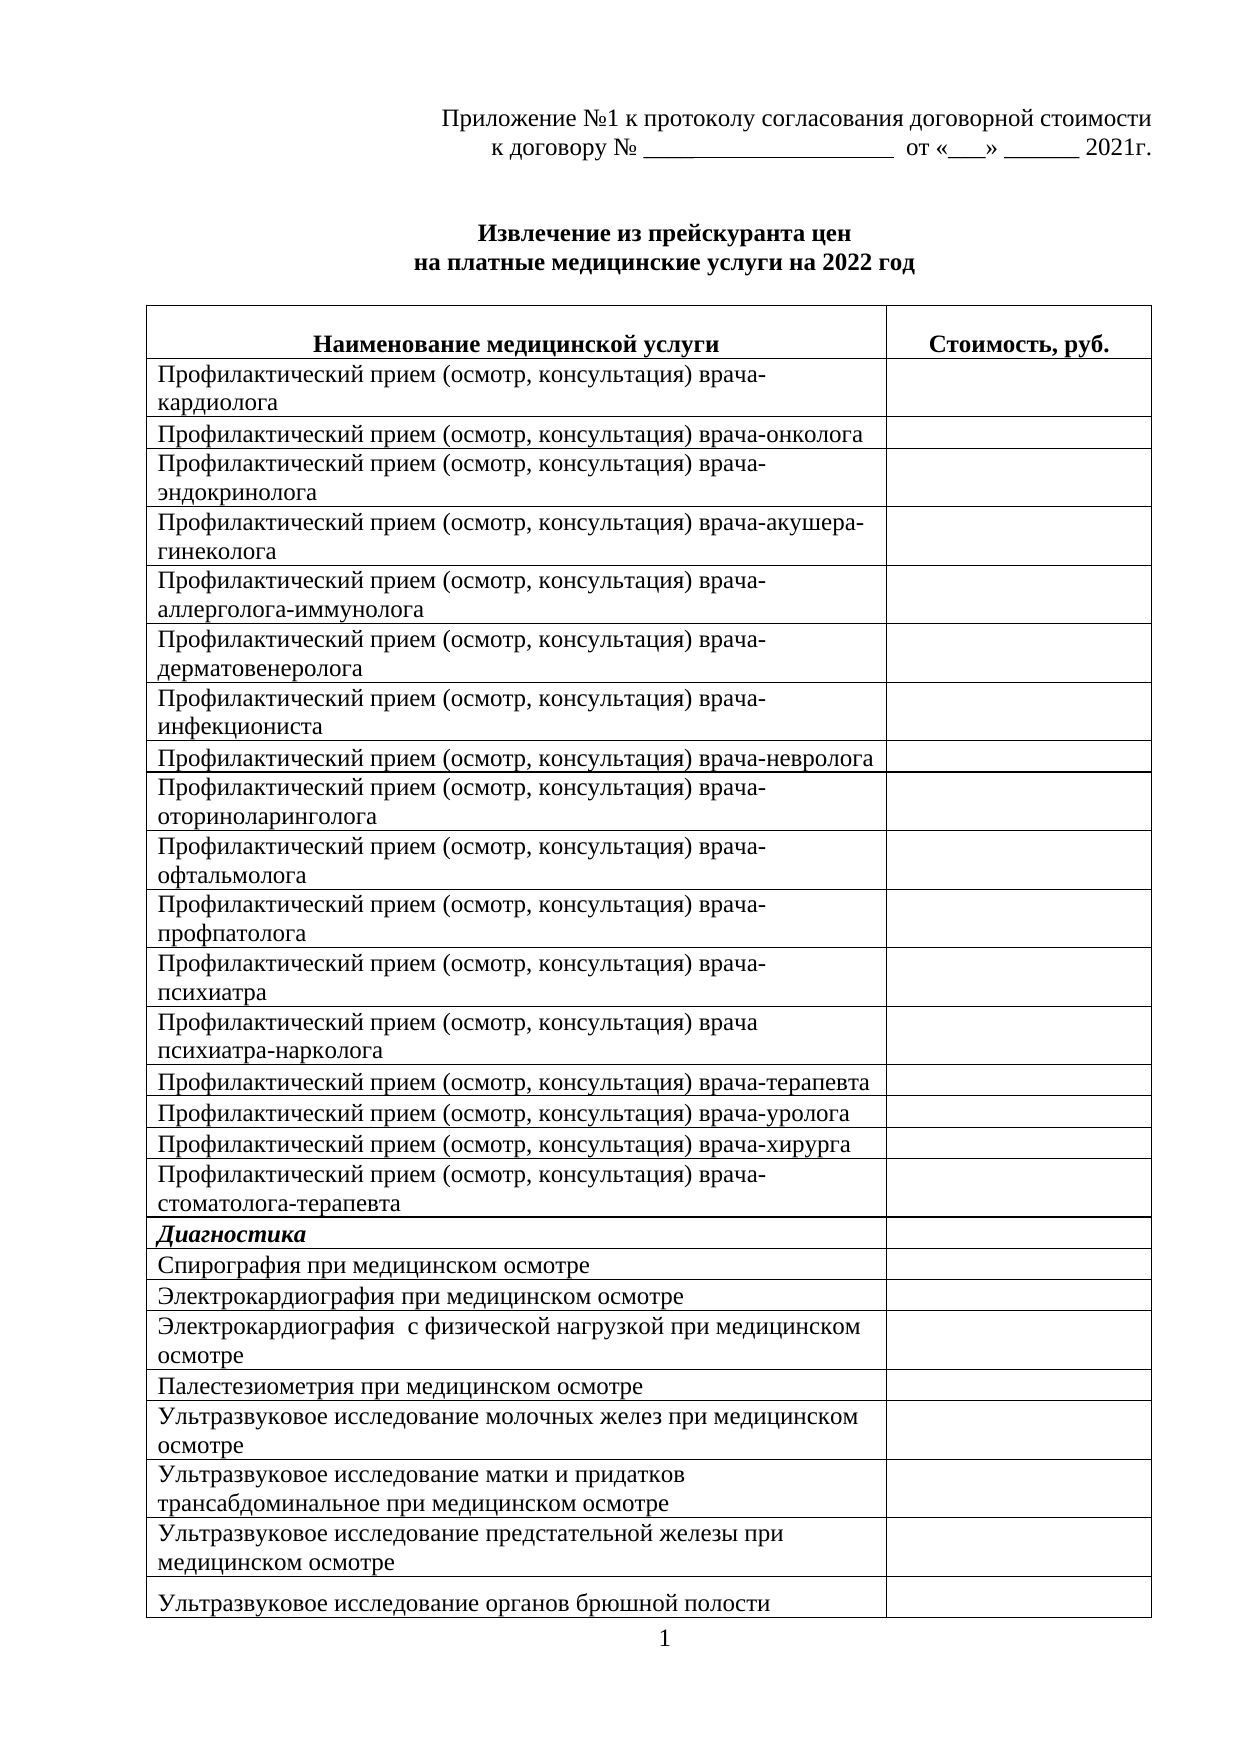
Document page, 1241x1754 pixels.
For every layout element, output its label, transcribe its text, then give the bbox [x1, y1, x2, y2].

table_cell [887, 1007, 1151, 1064]
table_cell [887, 683, 1151, 740]
table_cell [887, 1218, 1151, 1248]
table_cell Профилактический прием (осмотр, консультация) врача-акушера-гинеколога [147, 507, 886, 564]
text к договору № ____ от «___» ______ 2021г. [148, 132, 1152, 161]
table_header Стоимость, руб. [887, 306, 1151, 358]
table_cell [887, 773, 1151, 830]
table_cell Профилактический прием (осмотр, консультация) врача-онколога [147, 417, 886, 447]
table_cell [887, 890, 1151, 947]
table_cell Профилактический прием (осмотр, консультация) врача-эндокринолога [147, 449, 886, 506]
table_cell [887, 1159, 1151, 1216]
table_cell Профилактический прием (осмотр, консультация) врача-терапевта [147, 1065, 886, 1095]
text Приложение №1 к протоколу согласования договорной стоимости [148, 103, 1152, 132]
table_cell Диагностика [147, 1218, 886, 1248]
table_cell [887, 741, 1151, 771]
table_cell [887, 948, 1151, 1006]
text Извлечение из прейскуранта цен [148, 218, 1181, 247]
table_cell Профилактический прием (осмотр, консультация) врача-уролога [147, 1096, 886, 1127]
table_cell Ультразвуковое исследование предстательной железы при медицинском осмотре [147, 1518, 886, 1576]
table_cell Профилактический прием (осмотр, консультация) врача-невролога [147, 741, 886, 771]
table_cell [887, 1401, 1151, 1458]
table_cell [887, 449, 1151, 506]
table_cell Профилактический прием (осмотр, консультация) врача-инфекциониста [147, 683, 886, 740]
table_cell [887, 1370, 1151, 1400]
table_cell [887, 507, 1151, 564]
table_cell [887, 831, 1151, 888]
table_cell [887, 1128, 1151, 1158]
table_cell [887, 1096, 1151, 1127]
table_cell Спирография при медицинском осмотре [147, 1249, 886, 1279]
table_cell Электрокардиография с физической нагрузкой при медицинском осмотре [147, 1311, 886, 1369]
table_cell Профилактический прием (осмотр, консультация) врача-хирурга [147, 1128, 886, 1158]
table_cell Профилактический прием (осмотр, консультация) врача-кардиолога [147, 359, 886, 416]
table_cell [887, 1460, 1151, 1517]
table_cell [887, 359, 1151, 416]
table_cell Профилактический прием (осмотр, консультация) врача-стоматолога-терапевта [147, 1159, 886, 1216]
table_header Наименование медицинской услуги [147, 306, 886, 358]
table_cell [887, 1577, 1151, 1617]
table_cell Электрокардиография при медицинском осмотре [147, 1280, 886, 1310]
table_cell [887, 1280, 1151, 1310]
table_cell [887, 1065, 1151, 1095]
table_cell Ультразвуковое исследование матки и придатков трансабдоминальное при медицинском осмотре [147, 1460, 886, 1517]
table_cell Профилактический прием (осмотр, консультация) врача-офтальмолога [147, 831, 886, 888]
table_cell Профилактический прием (осмотр, консультация) врача-психиатра [147, 948, 886, 1006]
table_cell Ультразвуковое исследование молочных желез при медицинском осмотре [147, 1401, 886, 1458]
table_cell [887, 417, 1151, 447]
table_cell [887, 624, 1151, 682]
table_cell [887, 1249, 1151, 1279]
table_cell Профилактический прием (осмотр, консультация) врача-дерматовенеролога [147, 624, 886, 682]
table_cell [147, 1577, 886, 1617]
table_cell Профилактический прием (осмотр, консультация) врача-оториноларинголога [147, 773, 886, 830]
table_cell [887, 1311, 1151, 1369]
text на платные медицинские услуги на 2022 год [148, 247, 1181, 276]
table_cell Профилактический прием (осмотр, консультация) врача-аллерголога-иммунолога [147, 566, 886, 623]
table_cell Профилактический прием (осмотр, консультация) врача-профпатолога [147, 890, 886, 947]
table_cell [887, 566, 1151, 623]
table_cell Профилактический прием (осмотр, консультация) врача психиатра-нарколога [147, 1007, 886, 1064]
table_cell [887, 1518, 1151, 1576]
table_cell Палестезиометрия при медицинском осмотре [147, 1370, 886, 1400]
